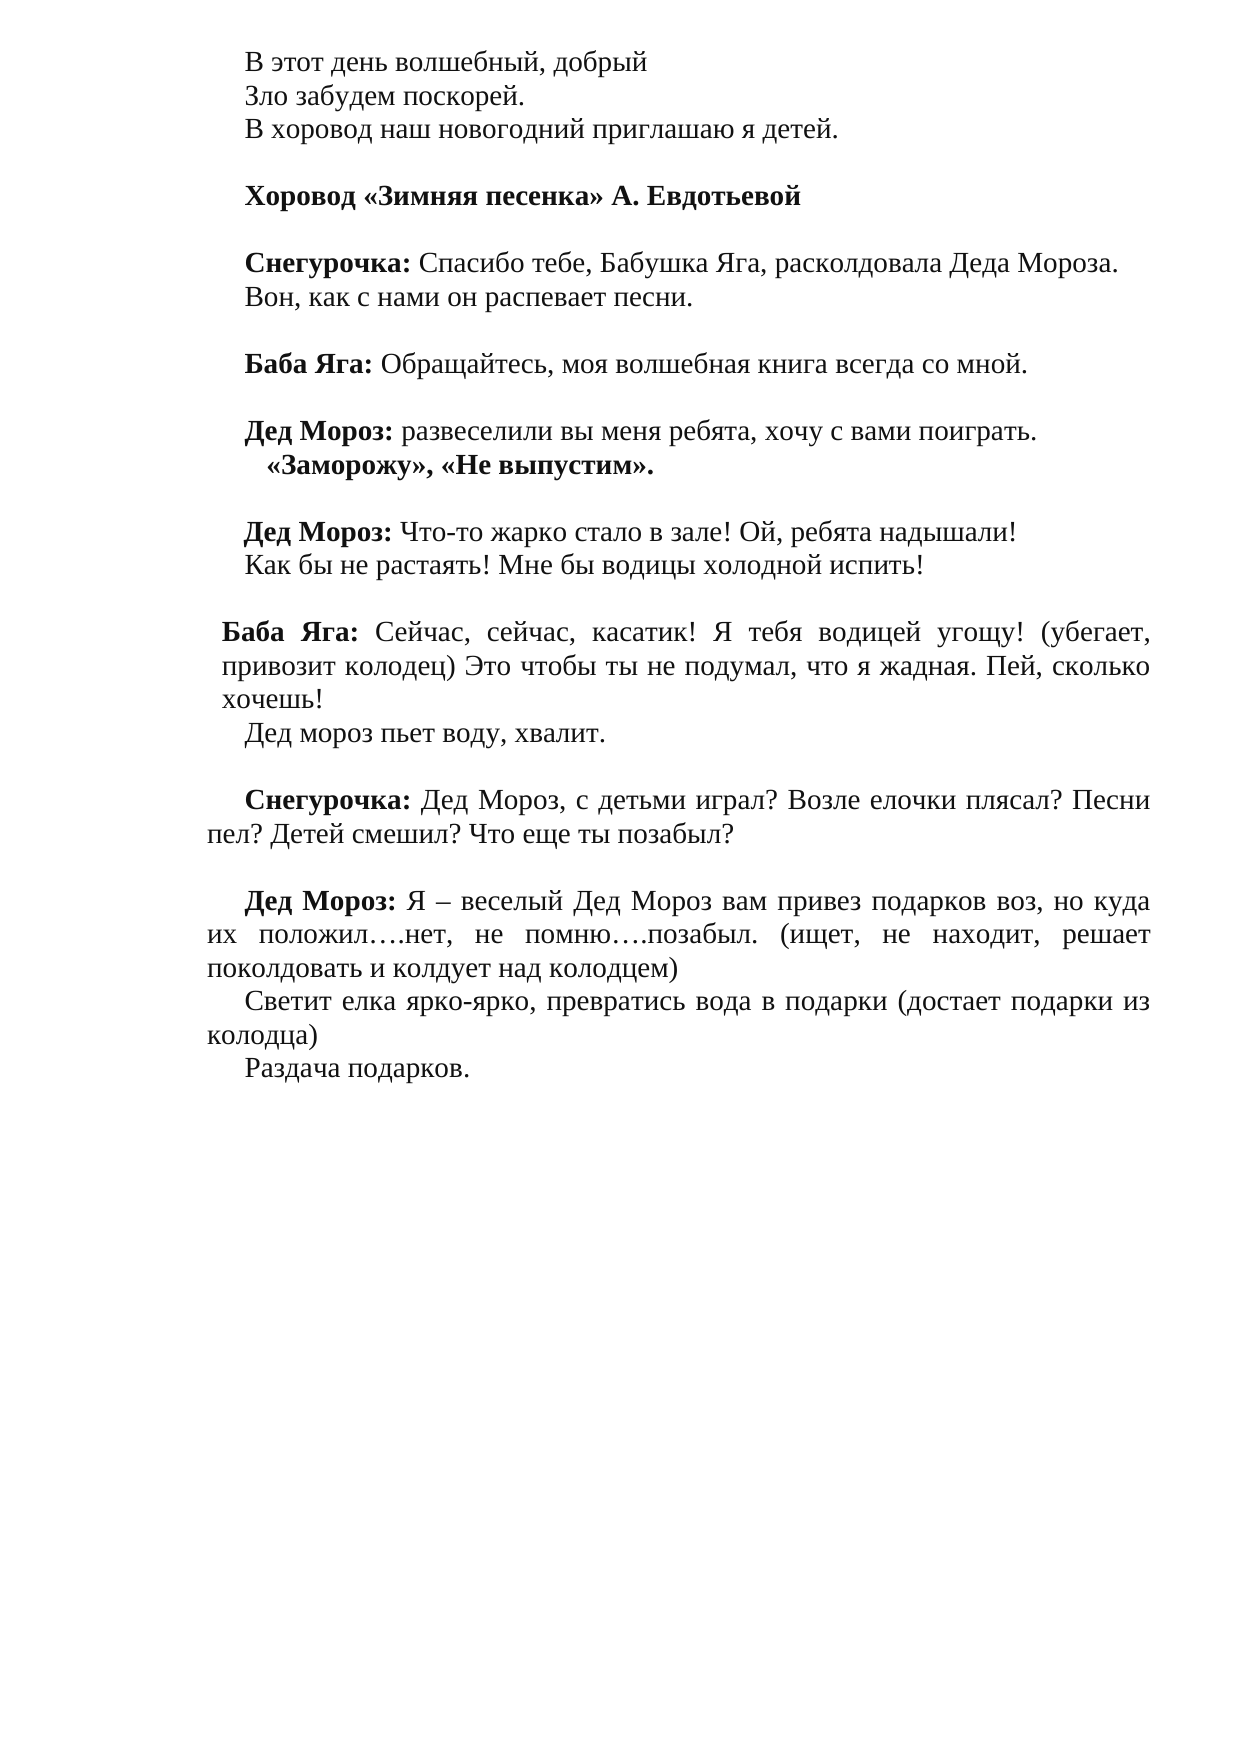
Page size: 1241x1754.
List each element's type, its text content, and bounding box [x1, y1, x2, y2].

text Дед мороз пьет воду, хвалит. [207, 715, 1152, 749]
text Вон, как с нами он распевает песни. [207, 279, 1152, 313]
text Хоровод «Зимняя песенка» А. Евдотьевой [207, 178, 1152, 212]
text «Заморожу», «Не выпустим». [207, 447, 1152, 480]
text Баба Яга: Обращайтесь, моя волшебная книга всегда со мной. [207, 346, 1152, 380]
text В хоровод наш новогодний приглашаю я детей. [207, 111, 1152, 145]
text Раздача подарков. [207, 1051, 1152, 1084]
text Дед Мороз: Что-то жарко стало в зале! Ой, ребята надышали! [207, 514, 1152, 547]
text Снегурочка: Спасибо тебе, Бабушка Яга, расколдовала Деда Мороза. [207, 246, 1152, 279]
text Дед Мороз: развеселили вы меня ребята, хочу с вами поиграть. [207, 413, 1152, 447]
text Зло забудем поскорей. [207, 78, 1152, 111]
text В этот день волшебный, добрый [207, 44, 1152, 78]
text Как бы не растаять! Мне бы водицы холодной испить! [207, 547, 1152, 581]
text Баба Яга: Сейчас, сейчас, касатик! Я тебя водицей угощу! (убегает, привозит колодец) Это чтобы ты не подумал, что я жадная. Пей, сколько хочешь! [222, 614, 1152, 715]
text Дед Мороз: Я – веселый Дед Мороз вам привез подарков воз, но куда их положил….нет, не помню….позабыл. (ищет, не находит, решает поколдовать и колдует над колодцем) [207, 883, 1152, 983]
text Светит елка ярко-ярко, превратись вода в подарки (достает подарки из колодца) [207, 983, 1152, 1051]
text Снегурочка: Дед Мороз, с детьми играл? Возле елочки плясал? Песни пел? Детей смешил? Что еще ты позабыл? [207, 782, 1152, 849]
